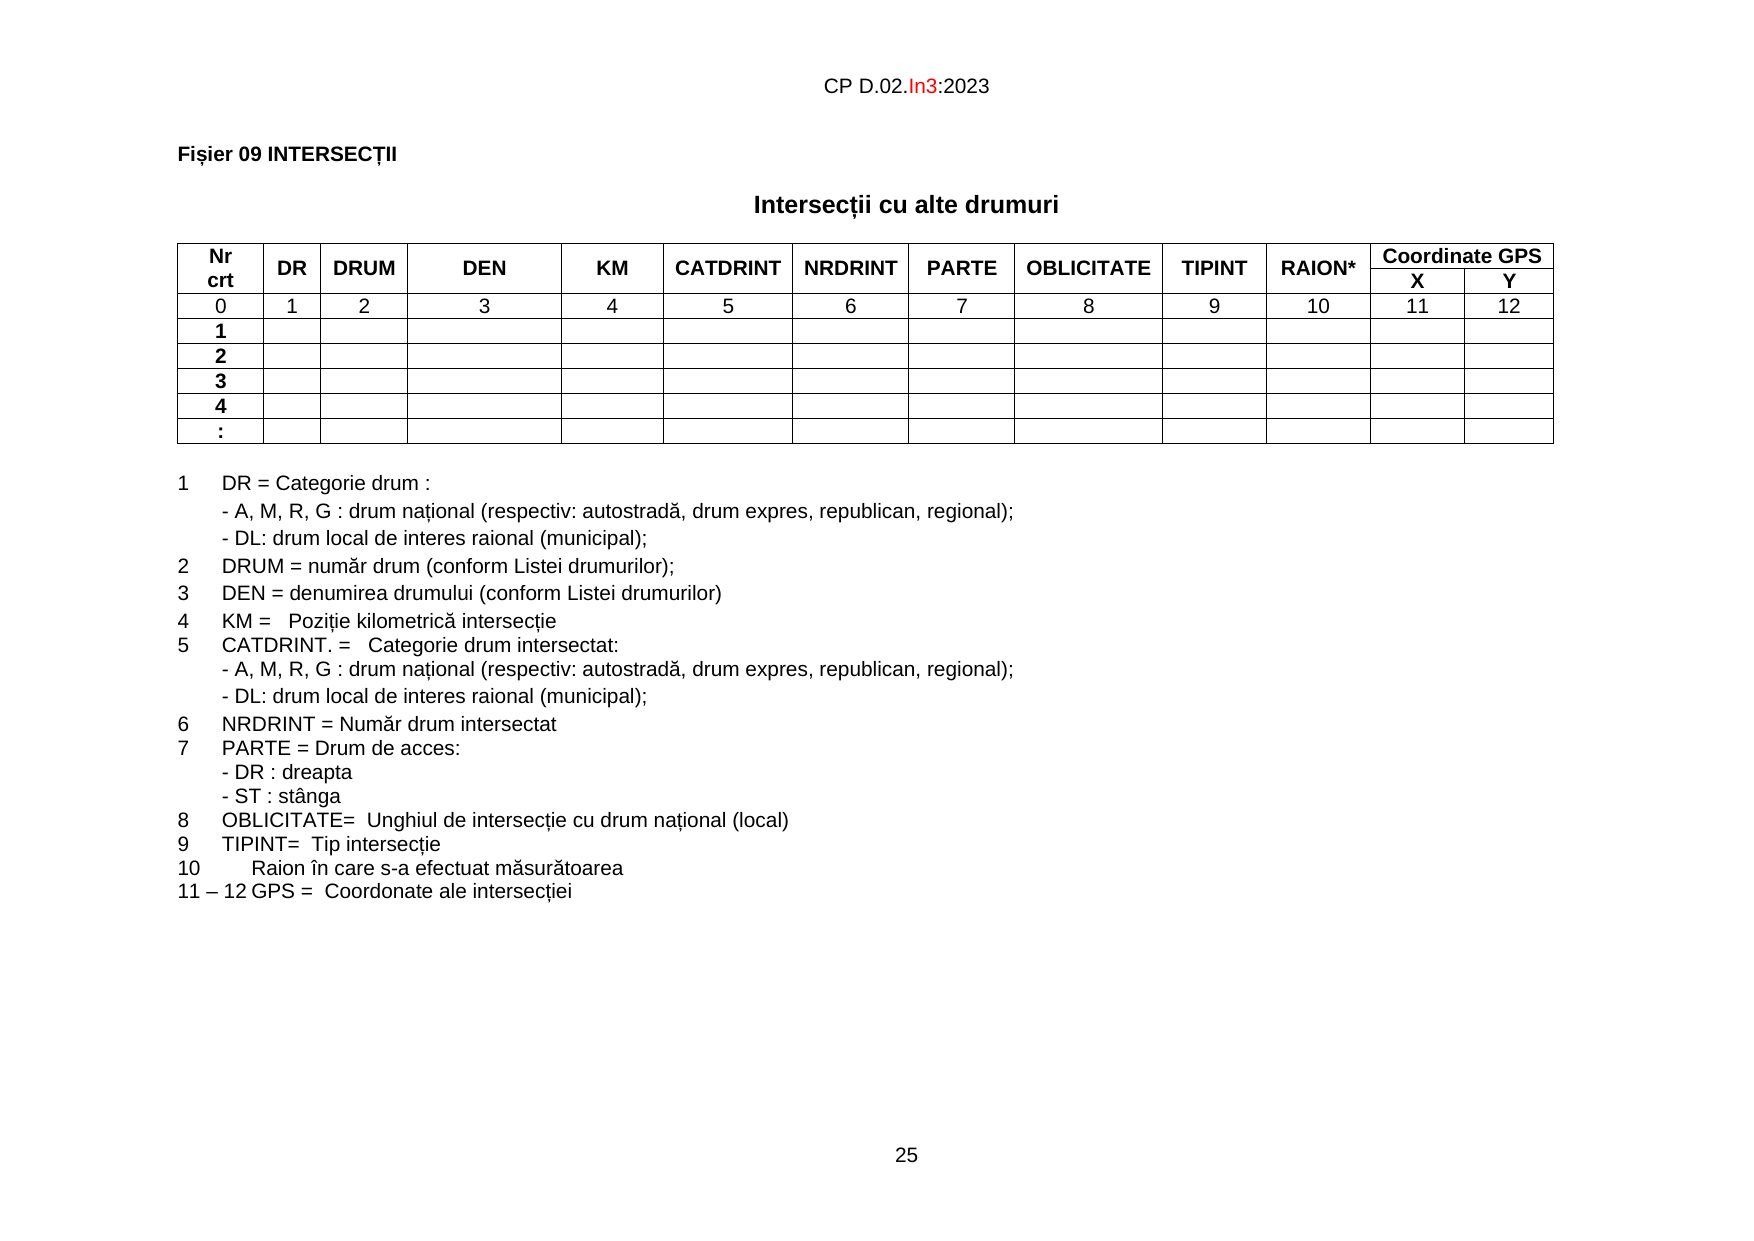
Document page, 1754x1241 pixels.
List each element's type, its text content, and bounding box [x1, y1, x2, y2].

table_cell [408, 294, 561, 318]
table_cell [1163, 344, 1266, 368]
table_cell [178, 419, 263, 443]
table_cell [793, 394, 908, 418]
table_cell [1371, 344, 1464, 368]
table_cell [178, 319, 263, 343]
text - DL: drum local de interes raional (municipal); [222, 526, 1636, 550]
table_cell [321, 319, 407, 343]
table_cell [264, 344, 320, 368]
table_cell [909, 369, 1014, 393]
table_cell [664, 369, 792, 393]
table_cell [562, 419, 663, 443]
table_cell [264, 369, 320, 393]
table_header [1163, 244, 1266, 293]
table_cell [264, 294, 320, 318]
text - DL: drum local de interes raional (municipal); [222, 684, 1636, 708]
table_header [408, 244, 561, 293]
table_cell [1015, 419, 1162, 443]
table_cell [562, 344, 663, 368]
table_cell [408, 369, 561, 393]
text 9 TIPINT= Tip intersecție [177, 831, 1636, 855]
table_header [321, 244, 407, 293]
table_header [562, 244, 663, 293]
text 7 PARTE = Drum de acces: [177, 736, 1636, 759]
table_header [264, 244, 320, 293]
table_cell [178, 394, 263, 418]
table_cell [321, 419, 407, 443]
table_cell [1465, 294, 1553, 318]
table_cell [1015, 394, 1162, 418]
text - A, M, R, G : drum național (respectiv: autostradă, drum expres, republican, regional); [222, 657, 1636, 681]
text Fișier 09 INTERSECȚII [177, 142, 1636, 166]
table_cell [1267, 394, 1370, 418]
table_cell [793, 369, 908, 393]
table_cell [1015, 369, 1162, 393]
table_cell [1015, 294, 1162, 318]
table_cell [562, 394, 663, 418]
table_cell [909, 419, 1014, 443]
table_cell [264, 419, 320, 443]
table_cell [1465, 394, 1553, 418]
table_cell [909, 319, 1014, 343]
text 8 OBLICITATE= Unghiul de intersecție cu drum național (local) [177, 807, 1636, 831]
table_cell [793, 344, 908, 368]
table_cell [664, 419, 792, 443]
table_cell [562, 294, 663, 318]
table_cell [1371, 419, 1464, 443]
text 3 DEN = denumirea drumului (conform Listei drumurilor) [177, 581, 1636, 605]
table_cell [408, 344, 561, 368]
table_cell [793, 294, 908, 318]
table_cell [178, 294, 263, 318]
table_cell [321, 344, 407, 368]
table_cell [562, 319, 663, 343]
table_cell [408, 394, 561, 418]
text Intersecții cu alte drumuri [177, 190, 1636, 219]
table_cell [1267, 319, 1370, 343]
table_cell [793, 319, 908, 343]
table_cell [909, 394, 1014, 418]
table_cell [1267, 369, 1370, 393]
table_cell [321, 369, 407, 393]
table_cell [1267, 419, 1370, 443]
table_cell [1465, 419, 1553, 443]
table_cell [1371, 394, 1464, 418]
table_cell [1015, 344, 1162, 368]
text - ST : stânga [222, 783, 1636, 807]
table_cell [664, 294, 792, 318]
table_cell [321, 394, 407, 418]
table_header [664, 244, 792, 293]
text 2 DRUM = număr drum (conform Listei drumurilor); [177, 554, 1636, 578]
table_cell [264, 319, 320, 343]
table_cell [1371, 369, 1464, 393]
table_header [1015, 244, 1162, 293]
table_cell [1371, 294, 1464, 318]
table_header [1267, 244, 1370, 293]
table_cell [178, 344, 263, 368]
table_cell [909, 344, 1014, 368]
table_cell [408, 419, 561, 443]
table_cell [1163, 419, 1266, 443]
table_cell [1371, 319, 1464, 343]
text 5 CATDRINT. = Categorie drum intersectat: [177, 633, 1636, 657]
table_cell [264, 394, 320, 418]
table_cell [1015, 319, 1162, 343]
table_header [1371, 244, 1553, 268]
text - DR : dreapta [222, 759, 1636, 783]
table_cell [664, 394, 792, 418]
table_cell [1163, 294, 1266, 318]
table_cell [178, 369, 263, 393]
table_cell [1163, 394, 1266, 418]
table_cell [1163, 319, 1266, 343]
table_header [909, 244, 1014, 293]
text 4 KM = Poziție kilometrică intersecție [177, 609, 1636, 633]
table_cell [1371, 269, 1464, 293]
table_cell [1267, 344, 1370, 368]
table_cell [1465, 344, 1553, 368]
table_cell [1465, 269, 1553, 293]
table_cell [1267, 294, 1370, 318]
text 1 DR = Categorie drum : [177, 471, 1636, 495]
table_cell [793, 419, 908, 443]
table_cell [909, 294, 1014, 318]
text - A, M, R, G : drum național (respectiv: autostradă, drum expres, republican, regional); [222, 499, 1636, 523]
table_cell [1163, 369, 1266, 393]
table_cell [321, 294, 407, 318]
text 11 – 12 GPS = Coordonate ale intersecției [177, 879, 1636, 903]
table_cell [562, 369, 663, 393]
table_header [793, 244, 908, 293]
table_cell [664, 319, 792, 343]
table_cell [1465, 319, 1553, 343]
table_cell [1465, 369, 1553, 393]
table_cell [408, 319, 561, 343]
text 6 NRDRINT = Număr drum intersectat [177, 712, 1636, 736]
text 10 Raion în care s-a efectuat măsurătoarea [177, 855, 1636, 879]
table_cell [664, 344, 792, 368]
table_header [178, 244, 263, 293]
